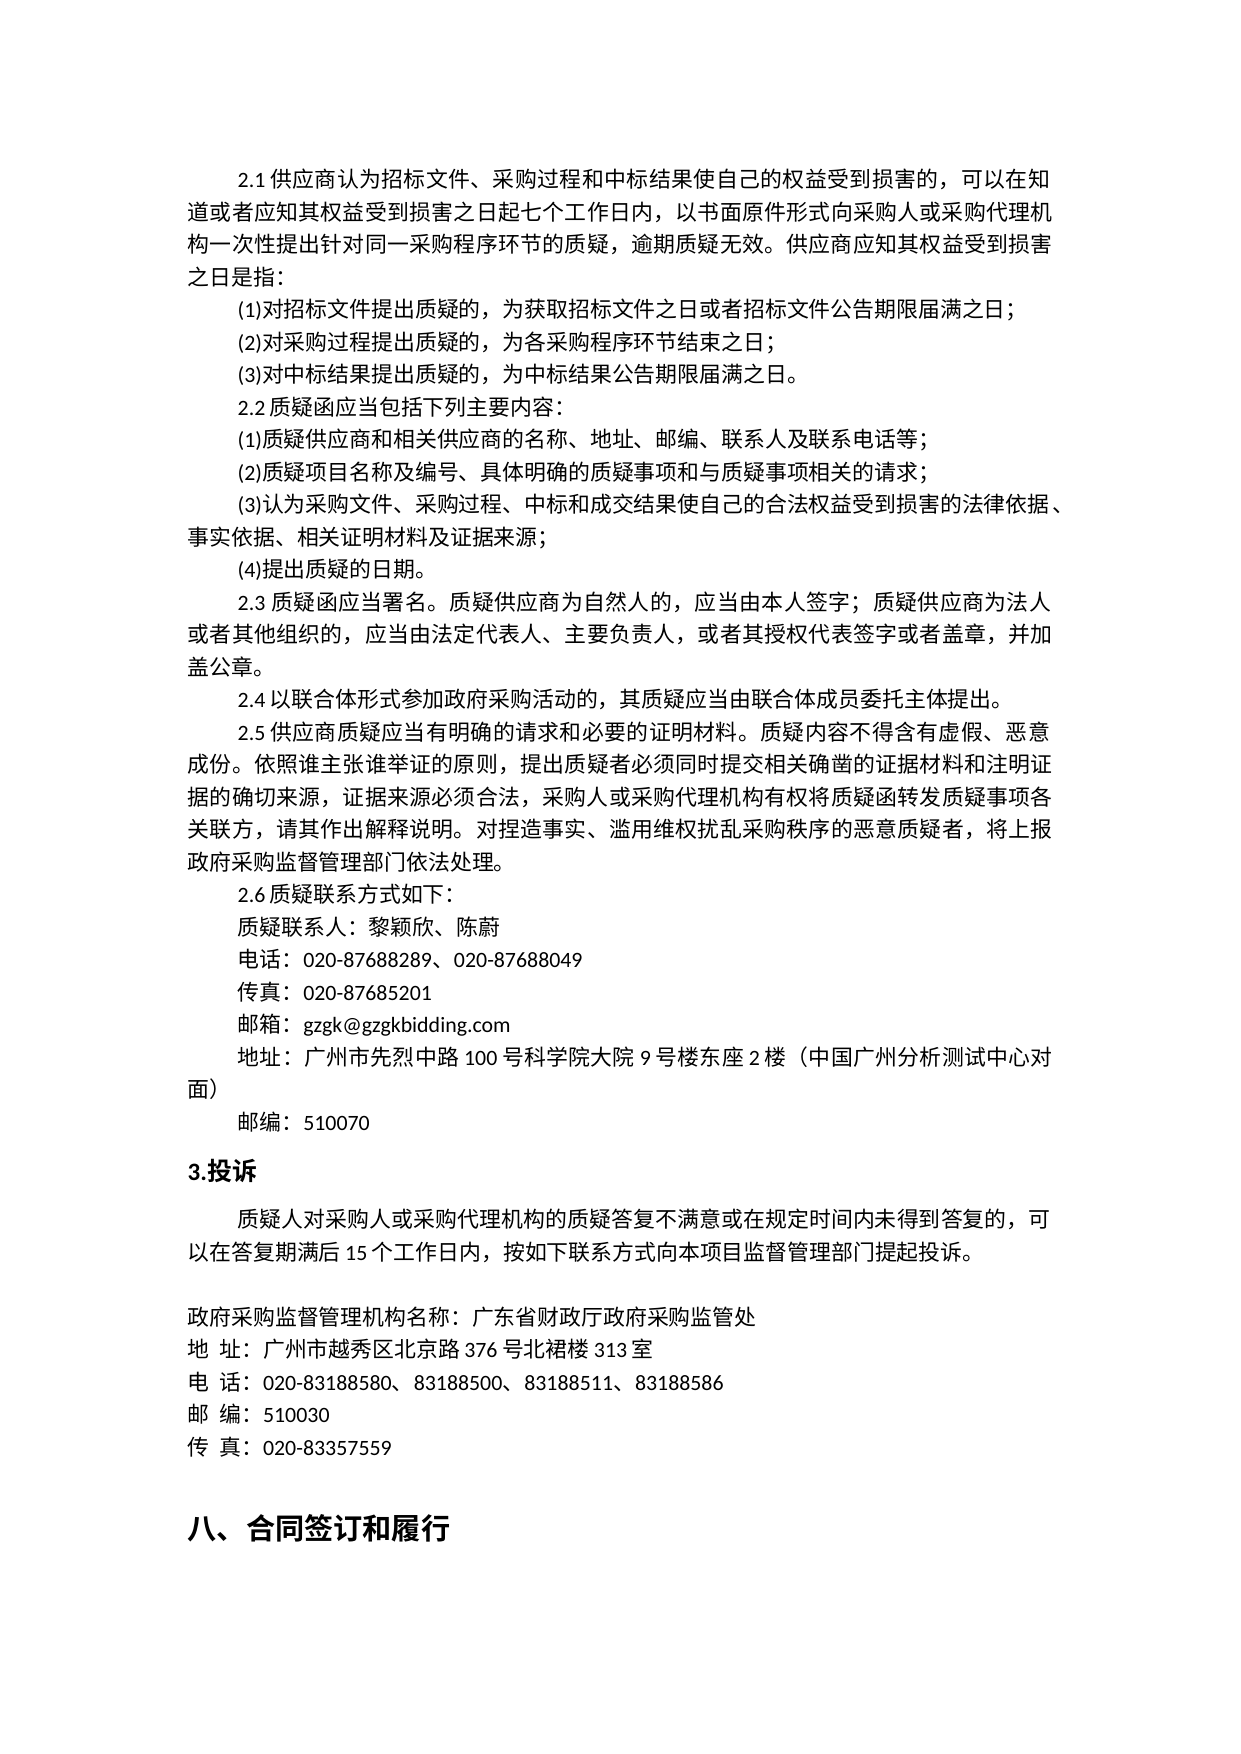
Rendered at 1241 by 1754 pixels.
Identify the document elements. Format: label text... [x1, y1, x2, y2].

text 地 址：广州市越秀区北京路376号北裙楼313室 [187, 1332, 1053, 1364]
text (2)质疑项目名称及编号、具体明确的质疑事项和与质疑事项相关的请求； [187, 454, 1053, 487]
text 邮箱：gzgk@gzgkbidding.com [187, 1007, 1053, 1039]
text 2.3 质疑函应当署名。质疑供应商为自然人的，应当由本人签字；质疑供应商为法人或者其他组织的，应当由法定代表人、主要负责人，或者其授权代表签字或者盖章，并加盖公章。 [187, 584, 1053, 682]
text 2.1供应商认为招标文件、采购过程和中标结果使自己的权益受到损害的，可以在知道或者应知其权益受到损害之日起七个工作日内，以书面原件形式向采购人或采购代理机构一次性提出针对同一采购程序环节的质疑，逾期质疑无效。供应商应知其权益受到损害之日是指： [187, 162, 1053, 292]
text 2.2质疑函应当包括下列主要内容： [187, 389, 1053, 422]
text 传真：020-87685201 [187, 974, 1053, 1007]
text 电 话：020-83188580、83188500、83188511、83188586 [187, 1364, 1053, 1397]
text 2.5供应商质疑应当有明确的请求和必要的证明材料。质疑内容不得含有虚假、恶意成份。依照谁主张谁举证的原则，提出质疑者必须同时提交相关确凿的证据材料和注明证据的确切来源，证据来源必须合法，采购人或采购代理机构有权将质疑函转发质疑事项各关联方，请其作出解释说明。对捏造事实、滥用维权扰乱采购秩序的恶意质疑者，将上报政府采购监督管理部门依法处理。 [187, 714, 1053, 877]
text 政府采购监督管理机构名称：广东省财政厅政府采购监管处 [187, 1299, 1053, 1332]
text 电话：020-87688289、020-87688049 [187, 942, 1053, 974]
text 质疑人对采购人或采购代理机构的质疑答复不满意或在规定时间内未得到答复的，可以在答复期满后15个工作日内，按如下联系方式向本项目监督管理部门提起投诉。 [187, 1202, 1053, 1267]
text (4)提出质疑的日期。 [187, 552, 1053, 584]
text 2.4以联合体形式参加政府采购活动的，其质疑应当由联合体成员委托主体提出。 [187, 682, 1053, 714]
text 八、合同签订和履行 [187, 1494, 1053, 1559]
text 地址：广州市先烈中路100号科学院大院9号楼东座2楼（中国广州分析测试中心对面） [187, 1039, 1053, 1104]
text (1)质疑供应商和相关供应商的名称、地址、邮编、联系人及联系电话等； [187, 422, 1053, 454]
text 3.投诉 [187, 1137, 1053, 1202]
text 邮 编：510030 [187, 1397, 1053, 1429]
text (3)对中标结果提出质疑的，为中标结果公告期限届满之日。 [187, 357, 1053, 389]
text 质疑联系人：黎颖欣、陈蔚 [187, 909, 1053, 942]
text (1)对招标文件提出质疑的，为获取招标文件之日或者招标文件公告期限届满之日； [187, 292, 1053, 324]
text 传 真：020-83357559 [187, 1429, 1053, 1462]
text (2)对采购过程提出质疑的，为各采购程序环节结束之日； [187, 324, 1053, 357]
text (3)认为采购文件、采购过程、中标和成交结果使自己的合法权益受到损害的法律依据、事实依据、相关证明材料及证据来源； [187, 487, 1053, 552]
text 2.6质疑联系方式如下： [187, 877, 1053, 909]
text 邮编：510070 [187, 1104, 1053, 1137]
